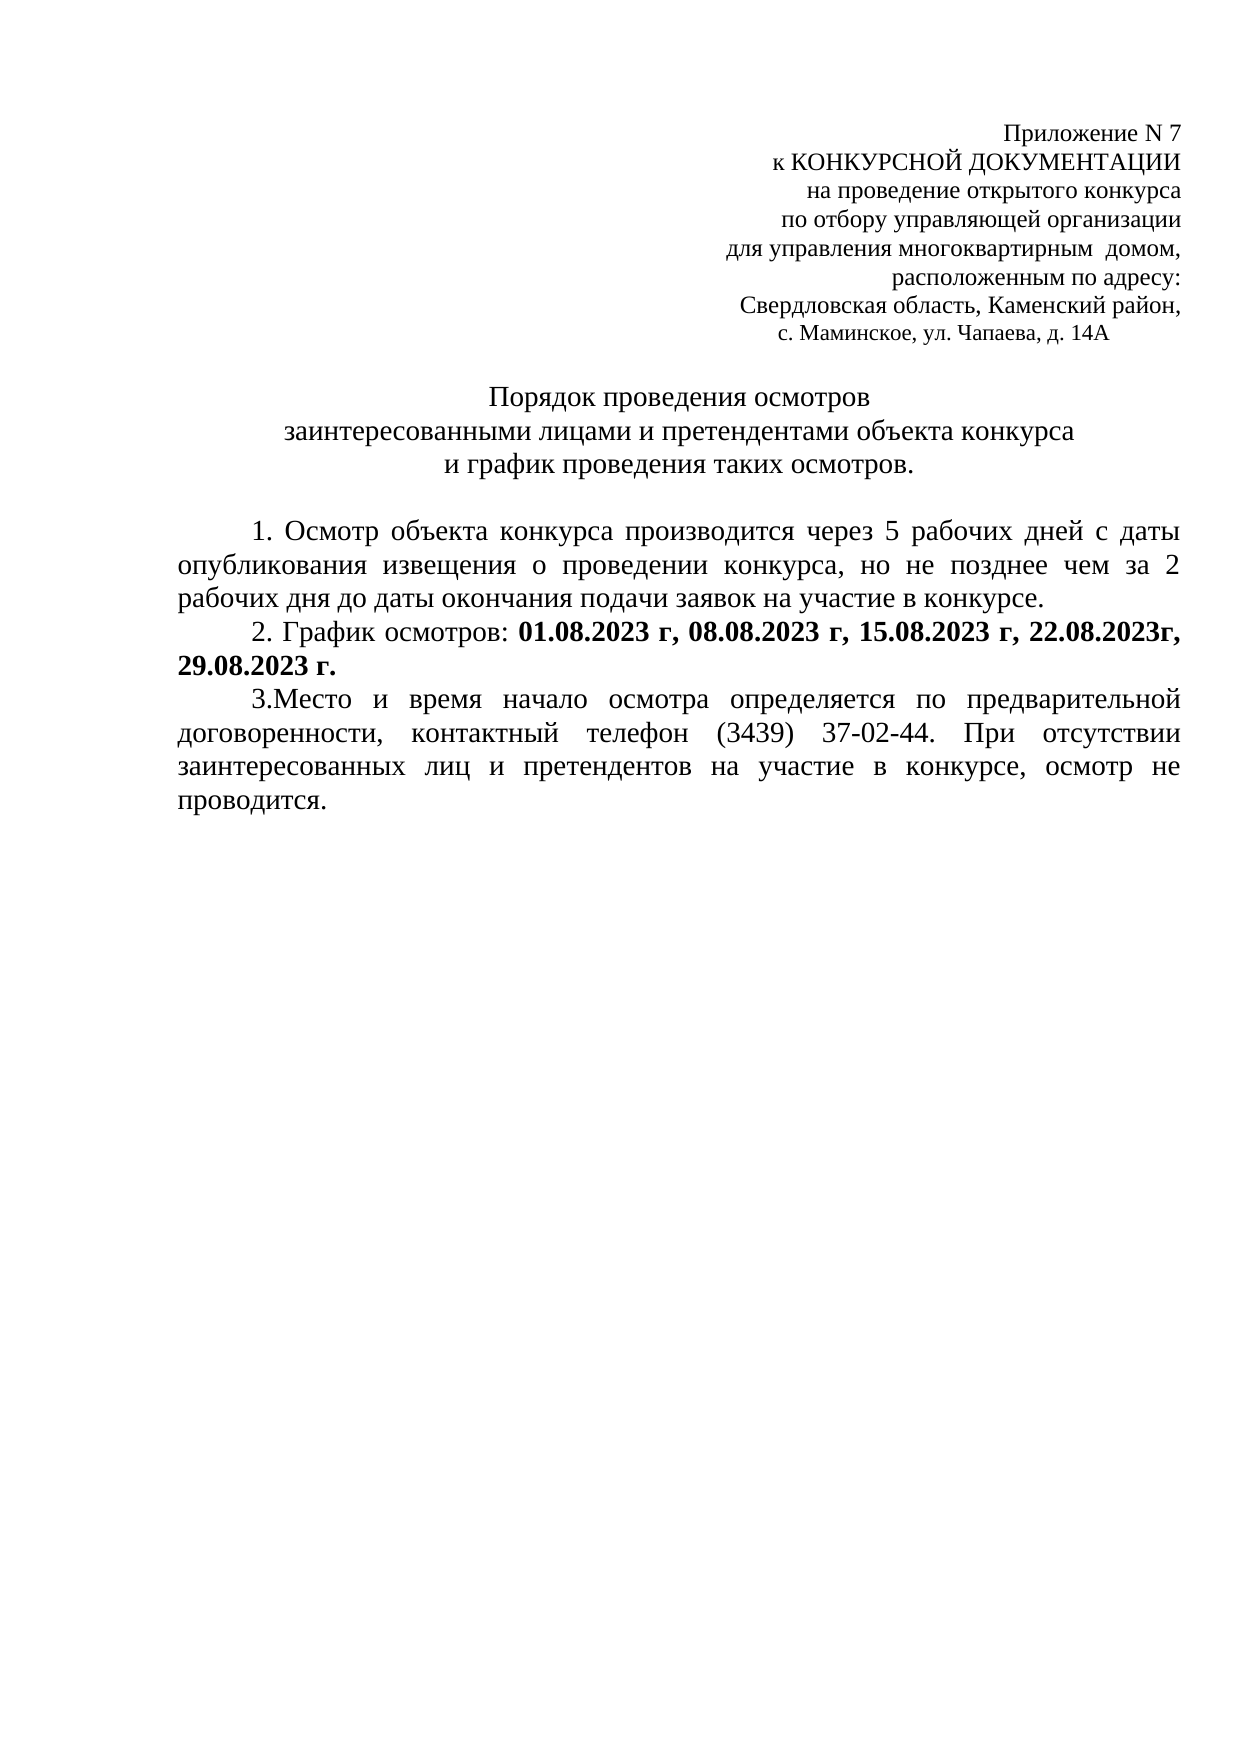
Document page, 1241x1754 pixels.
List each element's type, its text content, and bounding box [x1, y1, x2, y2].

text заинтересованными лицами и претендентами объекта конкурса [177, 413, 1181, 446]
list Свердловская область, Каменский район, [177, 291, 1181, 319]
text 3.Место и время начало осмотра определяется по предварительной договоренности, контактный телефон (3439) 37-02-44. При отсутствии заинтересованных лиц и претендентов на участие в конкурсе, осмотр не проводится. [177, 681, 1181, 815]
list по отбору управляющей организации [177, 204, 1181, 233]
list на проведение открытого конкурса [177, 176, 1181, 204]
text Порядок проведения осмотров [177, 379, 1181, 413]
text к КОНКУРСНОЙ ДОКУМЕНТАЦИИ [177, 147, 1181, 176]
text Приложение N 7 [177, 118, 1181, 147]
list расположенным по адресу: [177, 262, 1181, 291]
text 1. Осмотр объекта конкурса производится через 5 рабочих дней с даты опубликования извещения о проведении конкурса, но не позднее чем за 2 рабочих дня до даты окончания подачи заявок на участие в конкурсе. [177, 513, 1181, 614]
text 2. График осмотров: 01.08.2023 г, 08.08.2023 г, 15.08.2023 г, 22.08.2023г, 29.08.2023 г. [177, 614, 1181, 681]
text и график проведения таких осмотров. [177, 446, 1181, 480]
text с. Маминское, ул. Чапаева, д. 14А [177, 319, 1181, 346]
list для управления многоквартирным домом, [177, 233, 1181, 262]
